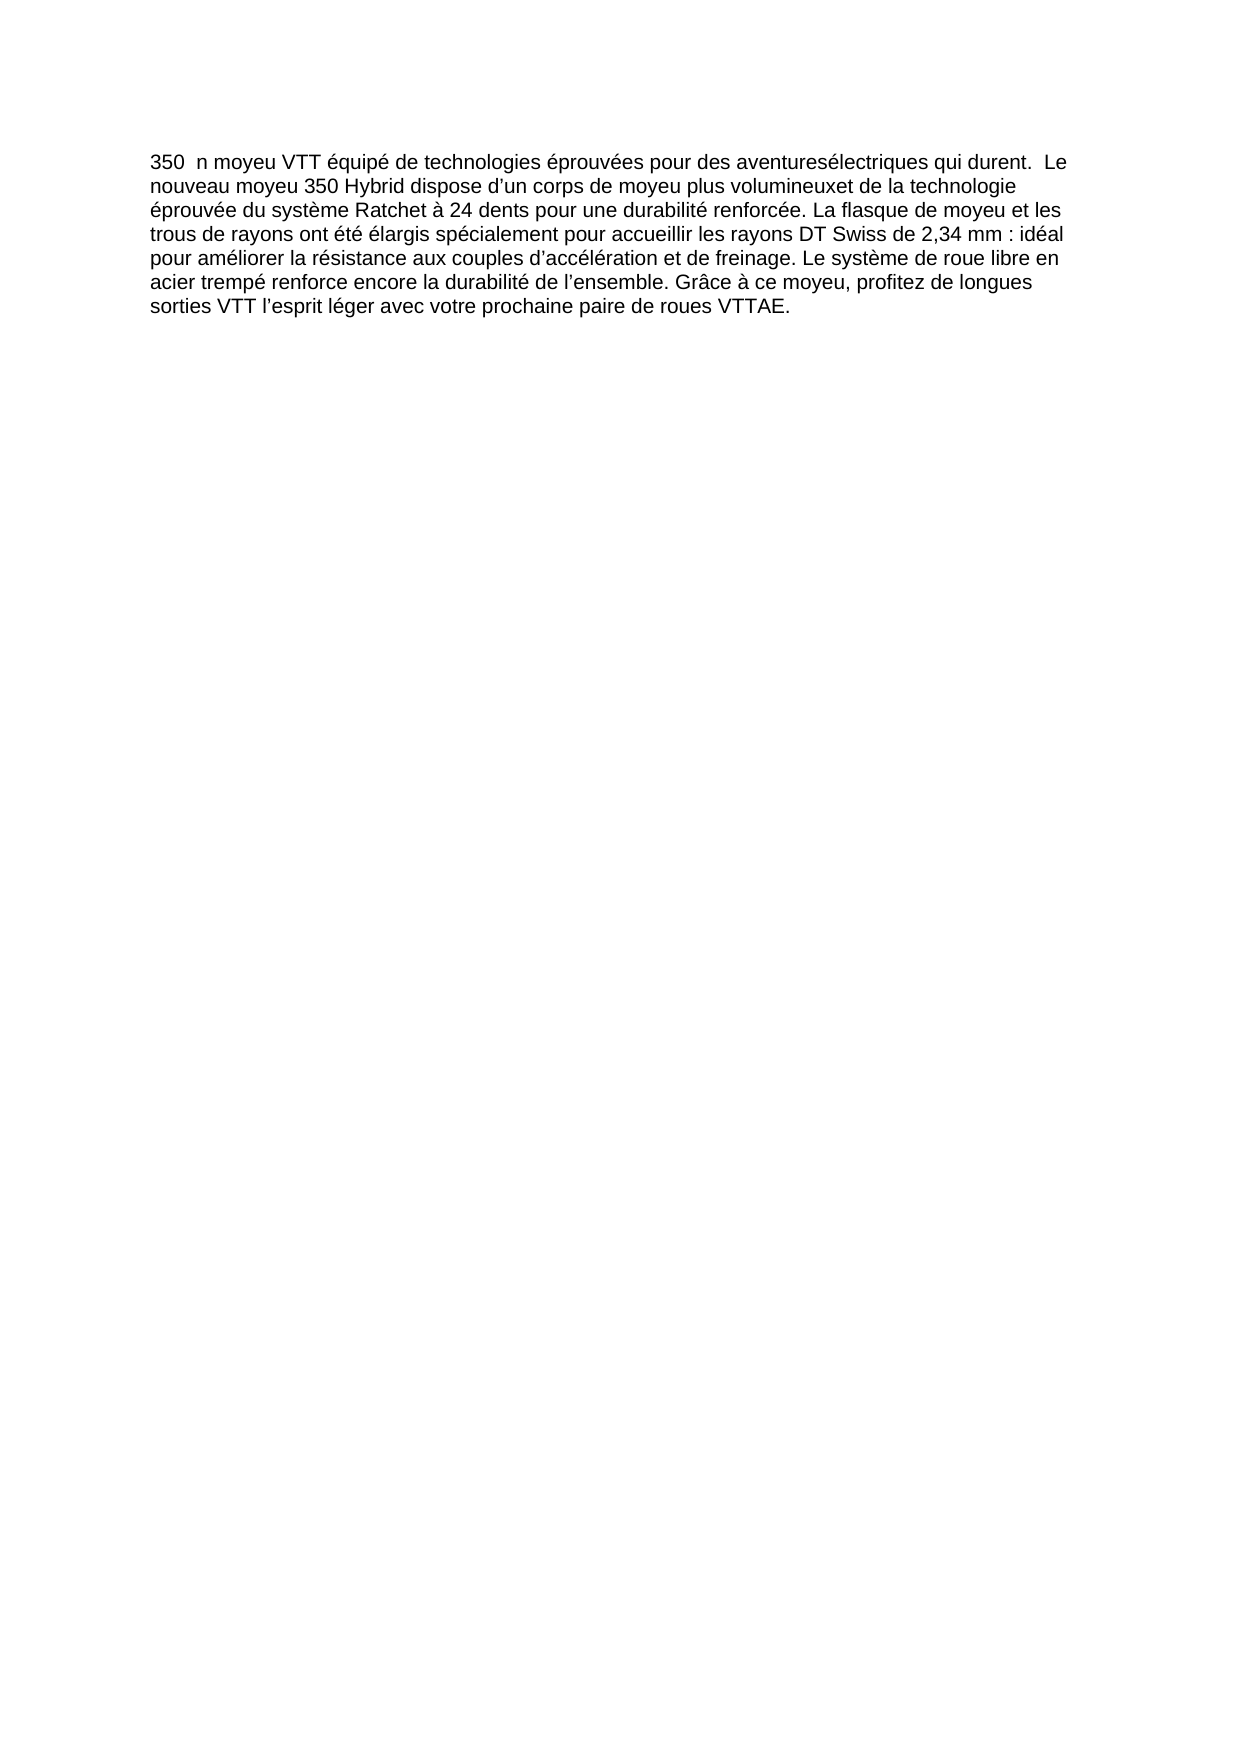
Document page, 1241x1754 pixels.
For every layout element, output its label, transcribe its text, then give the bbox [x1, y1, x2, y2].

text 350 n moyeu VTT équipé de technologies éprouvées pour des aventuresélectriques qui durent. Le nouveau moyeu 350 Hybrid dispose d’un corps de moyeu plus volumineuxet de la technologie éprouvée du système Ratchet à 24 dents pour une durabilité renforcée. La flasque de moyeu et les trous de rayons ont été élargis spécialement pour accueillir les rayons DT Swiss de 2,34 mm : idéal pour améliorer la résistance aux couples d’accélération et de freinage. Le système de roue libre en acier trempé renforce encore la durabilité de l’ensemble. Grâce à ce moyeu, profitez de longues sorties VTT l’esprit léger avec votre prochaine paire de roues VTTAE. [150, 150, 1090, 318]
